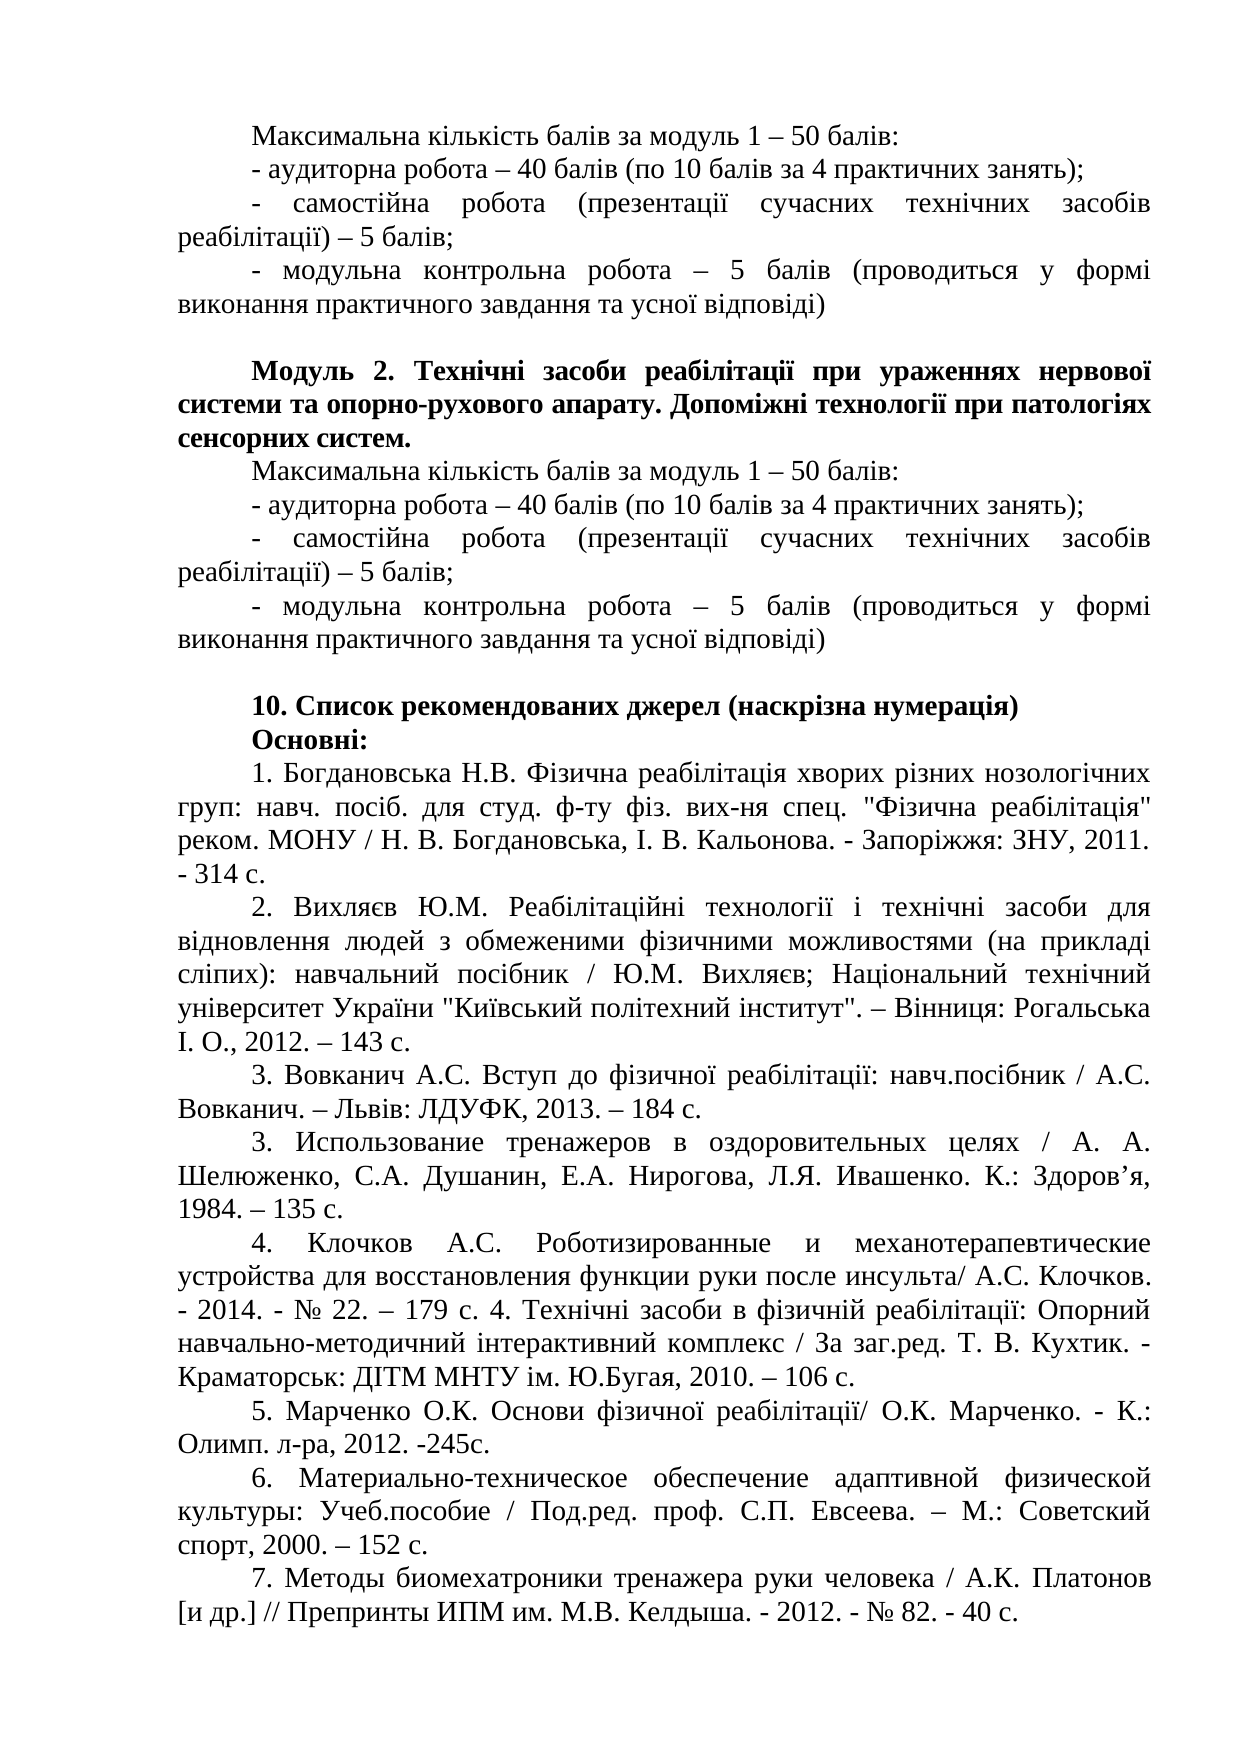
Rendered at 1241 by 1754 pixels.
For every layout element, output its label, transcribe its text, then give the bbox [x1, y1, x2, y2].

text 1. Богдановська Н.В. Фізична реабілітація хворих різних нозологічних груп: навч. посіб. для студ. ф-ту фіз. вих-ня спец. "Фізична реабілітація" реком. МОНУ / Н. В. Богдановська, І. В. Кальонова. - Запоріжжя: ЗНУ, 2011. - 314 с. [177, 755, 1152, 889]
text 10. Список рекомендованих джерел (наскрізна нумерація) [177, 688, 1152, 722]
text - аудиторна робота – 40 балів (по 10 балів за 4 практичних занять); [177, 152, 1152, 185]
text - модульна контрольна робота – 5 балів (проводиться у формі виконання практичного завдання та усної відповіді) [177, 588, 1152, 655]
text - аудиторна робота – 40 балів (по 10 балів за 4 практичних занять); [177, 487, 1152, 521]
text 7. Методы биомехатроники тренажера руки человека / А.К. Платонов [и др.] // Препринты ИПМ им. М.В. Келдыша. - 2012. - № 82. - 40 с. [177, 1560, 1152, 1627]
text 3. Вовканич А.С. Вступ до фізичної реабілітації: навч.посібник / А.С. Вовканич. – Львів: ЛДУФК, 2013. – 184 с. [177, 1057, 1152, 1124]
text Основні: [177, 722, 1152, 755]
text - самостійна робота (презентації сучасних технічних засобів реабілітації) – 5 балів; [177, 521, 1152, 588]
text 6. Материально-техническое обеспечение адаптивной физической культуры: Учеб.пособие / Под.ред. проф. С.П. Евсеева. – М.: Советский спорт, 2000. – 152 с. [177, 1460, 1152, 1560]
text - модульна контрольна робота – 5 балів (проводиться у формі виконання практичного завдання та усної відповіді) [177, 252, 1152, 319]
text Модуль 2. Технічні засоби реабілітації при ураженнях нервової системи та опорно-рухового апарату. Допоміжні технології при патологіях сенсорних систем. [177, 353, 1152, 453]
text 3. Использование тренажеров в оздоровительных целях / А. А. Шелюженко, С.А. Душанин, Е.А. Нирогова, Л.Я. Ивашенко. К.: Здоров’я, 1984. – 135 с. [177, 1124, 1152, 1225]
text 5. Марченко О.К. Основи фізичної реабілітації/ О.К. Марченко. - К.: Олимп. л-ра, 2012. -245с. [177, 1393, 1152, 1460]
text 2. Вихляєв Ю.М. Реабілітаційні технології і технічні засоби для відновлення людей з обмеженими фізичними можливостями (на прикладі сліпих): навчальний посібник / Ю.М. Вихляєв; Національний технічний університет України "Київський політехний інститут". – Вінниця: Рогальська І. О., 2012. – 143 с. [177, 889, 1152, 1057]
text Максимальна кількість балів за модуль 1 – 50 балів: [177, 118, 1152, 152]
text Максимальна кількість балів за модуль 1 – 50 балів: [177, 453, 1152, 487]
text - самостійна робота (презентації сучасних технічних засобів реабілітації) – 5 балів; [177, 185, 1152, 252]
text 4. Клочков А.С. Роботизированные и механотерапевтические устройства для восстановления функции руки после инсульта/ А.С. Клочков. - 2014. - № 22. – 179 с. 4. Технічні засоби в фізичній реабілітації: Опорний навчально-методичний інтерактивний комплекс / За заг.ред. Т. В. Кухтик. - Краматорськ: ДІТМ МНТУ ім. Ю.Бугая, 2010. – 106 с. [177, 1225, 1152, 1393]
